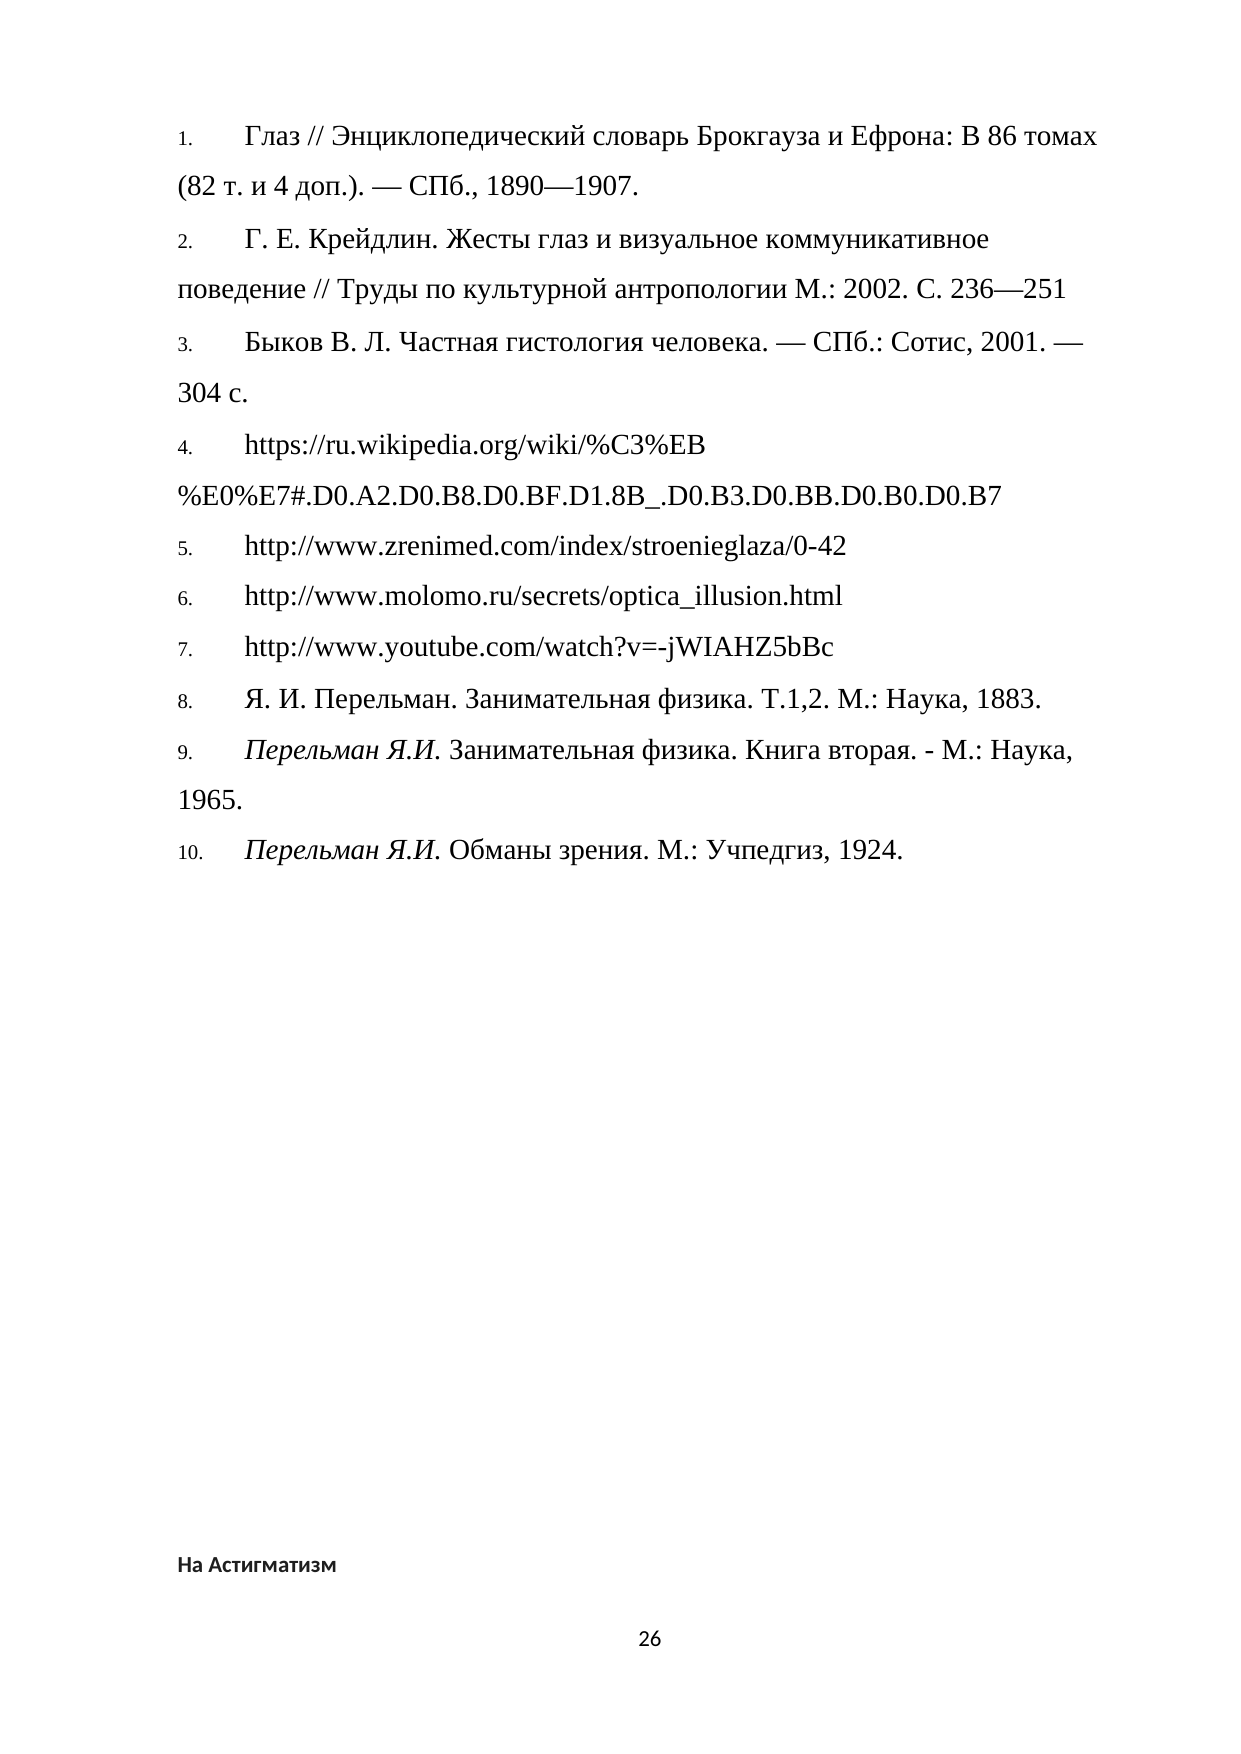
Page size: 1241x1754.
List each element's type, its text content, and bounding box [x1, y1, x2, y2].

list Глаз // Энциклопедический словарь Брокгауза и Ефрона: В 86 томах (82 т. и 4 доп.). — СПб., 1890—1907. [177, 118, 1122, 202]
list Перельман Я.И. Обманы зрения. М.: Учпедгиз, 1924. [177, 832, 1122, 866]
list http://www.molomo.ru/secrets/optica_illusion.html [177, 578, 1122, 612]
list Я. И. Перельман. Занимательная физика. Т.1,2. М.: Наука, 1883. [177, 682, 1122, 715]
list Перельман Я.И. Занимательная физика. Книга вторая. - М.: Наука, 1965. [177, 732, 1122, 816]
list http://www.youtube.com/watch?v=-jWIAHZ5bBc [177, 629, 1122, 662]
list http://www.zrenimed.com/index/stroenieglaza/0-42 [177, 528, 1122, 562]
list https://ru.wikipedia.org/wiki/%C3%EB%E0%E7#.D0.A2.D0.B8.D0.BF.D1.8B_.D0.B3.D0.BB.D0.B0.D0.B7 [177, 427, 1122, 511]
text На Астигматизм [177, 1550, 1122, 1578]
list Г. Е. Крейдлин. Жесты глаз и визуальное коммуникативное поведение // Труды по культурной антропологии М.: 2002. С. 236—251 [177, 221, 1122, 305]
list Быков В. Л. Частная гистология человека. — СПб.: Сотис, 2001. — 304 с. [177, 324, 1122, 408]
